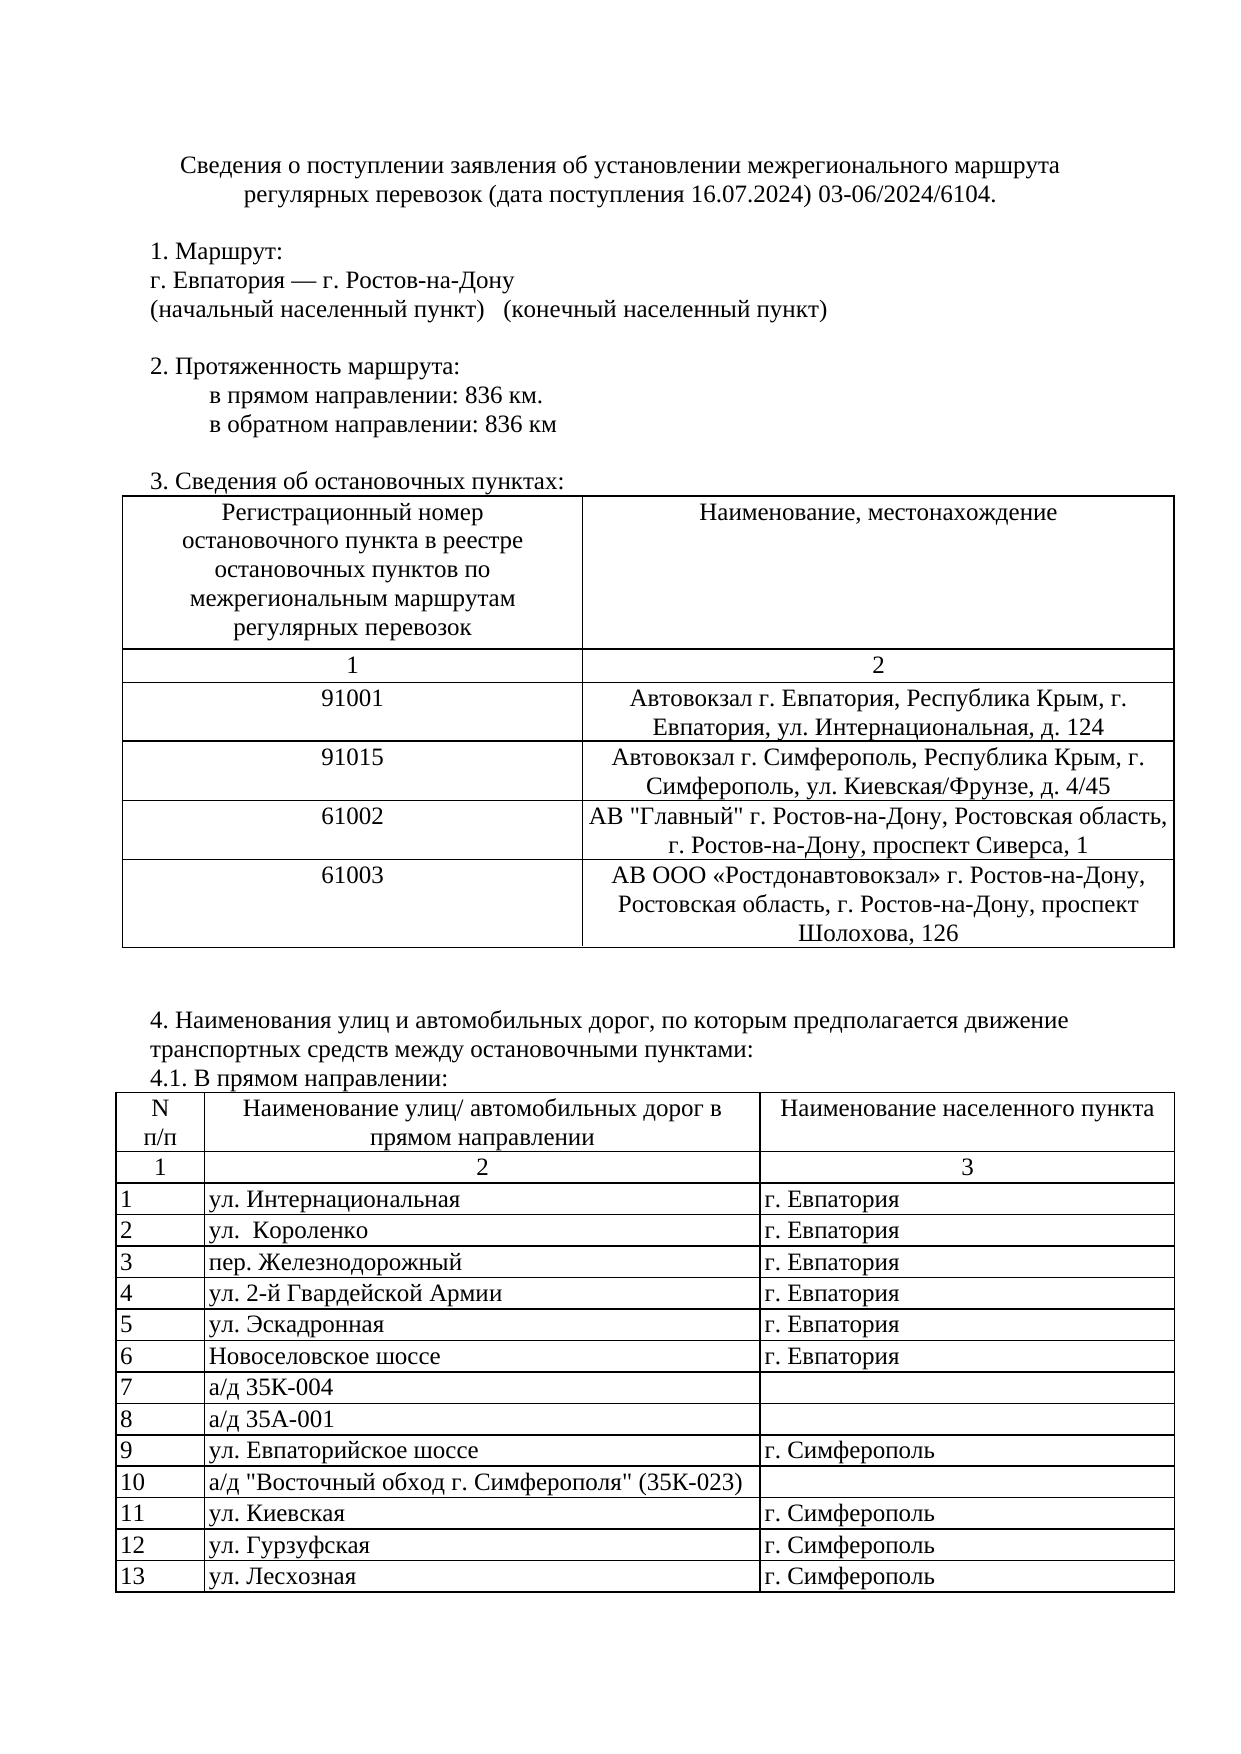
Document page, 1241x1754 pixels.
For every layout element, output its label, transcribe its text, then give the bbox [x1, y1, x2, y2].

table_cell г. Симферополь [761, 1436, 1174, 1465]
table_cell 61003 [123, 860, 582, 946]
table_cell 61002 [123, 801, 582, 858]
table_cell 91001 [123, 683, 582, 740]
text в прямом направлении: 836 км. [150, 380, 1090, 409]
table_cell ул. Евпаторийское шоссе [205, 1436, 759, 1465]
table_cell 4 [117, 1278, 204, 1308]
text 4.1. В прямом направлении: [150, 1063, 1090, 1092]
table_cell а/д 35К-004 [205, 1373, 759, 1402]
table_cell 10 [117, 1467, 204, 1497]
text Сведения о поступлении заявления об установлении межрегионального маршрута регулярных перевозок (дата поступления 16.07.2024) 03-06/2024/6104. [150, 150, 1090, 207]
text 2. Протяженность маршрута: [150, 351, 1090, 380]
table_cell г. Евпатория [761, 1341, 1174, 1371]
table_cell г. Симферополь [761, 1530, 1174, 1560]
table_cell 11 [117, 1498, 204, 1528]
table_cell ул. Эскадронная [205, 1310, 759, 1339]
table_cell ул. Лесхозная [205, 1561, 759, 1591]
text 1. Маршрут: [150, 236, 1090, 265]
table_cell г. Евпатория [761, 1310, 1174, 1339]
table_cell г. Евпатория [761, 1215, 1174, 1245]
table_cell ул. Киевская [205, 1498, 759, 1528]
table_cell 3 [761, 1152, 1174, 1182]
table_cell 6 [117, 1341, 204, 1371]
text в обратном направлении: 836 км [150, 409, 1090, 437]
table_cell пер. Железнодорожный [205, 1247, 759, 1277]
table_cell 3 [117, 1247, 204, 1277]
text 3. Сведения об остановочных пунктах: [150, 466, 1090, 495]
text г. Евпатория — г. Ростов-на-Дону [150, 265, 1090, 294]
table_cell 1 [117, 1152, 204, 1182]
table_cell г. Симферополь [761, 1498, 1174, 1528]
table_cell 5 [117, 1310, 204, 1339]
table_header Регистрационный номер остановочного пункта в реестре остановочных пунктов по межрегиональным маршрутам регулярных перевозок [123, 497, 582, 648]
table_cell 1 [117, 1184, 204, 1214]
table_cell г. Симферополь [761, 1561, 1174, 1591]
table_cell ул. Короленко [205, 1215, 759, 1245]
table_cell 8 [117, 1404, 204, 1434]
table_cell 1 [123, 650, 582, 681]
table_cell г. Евпатория [761, 1184, 1174, 1214]
table_cell АВ "Главный" г. Ростов-на-Дону, Ростовская область, г. Ростов-на-Дону, проспект Сиверса, 1 [583, 801, 1173, 858]
table_cell г. Евпатория [761, 1247, 1174, 1277]
table_cell [761, 1373, 1174, 1402]
text 4. Наименования улиц и автомобильных дорог, по которым предполагается движение транспортных средств между остановочными пунктами: [150, 1005, 1090, 1063]
table_cell ул. 2-й Гвардейской Армии [205, 1278, 759, 1308]
table_cell 2 [117, 1215, 204, 1245]
table_cell 2 [205, 1152, 759, 1182]
table_cell 91015 [123, 742, 582, 799]
table_cell ул. Интернациональная [205, 1184, 759, 1214]
text (начальный населенный пункт) (конечный населенный пункт) [150, 294, 1090, 322]
table_cell Новоселовское шоссе [205, 1341, 759, 1371]
table_cell а/д 35А-001 [205, 1404, 759, 1434]
table_cell Автовокзал г. Симферополь, Республика Крым, г. Симферополь, ул. Киевская/Фрунзе, д. 4/45 [583, 742, 1173, 799]
table_cell г. Евпатория [761, 1278, 1174, 1308]
table_cell Автовокзал г. Евпатория, Республика Крым, г. Евпатория, ул. Интернациональная, д. 124 [583, 683, 1173, 740]
table_cell [761, 1467, 1174, 1497]
table_cell 13 [117, 1561, 204, 1591]
table_cell АВ ООО «Ростдонавтовокзал» г. Ростов-на-Дону, Ростовская область, г. Ростов-на-Дону, проспект Шолохова, 126 [583, 860, 1173, 946]
table_cell 12 [117, 1530, 204, 1560]
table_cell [205, 1467, 759, 1497]
table_cell ул. Гурзуфская [205, 1530, 759, 1560]
table_header Наименование улиц/ автомобильных дорог в прямом направлении [205, 1093, 759, 1151]
table_header N п/п [117, 1093, 204, 1151]
table_header Наименование населенного пункта [761, 1093, 1174, 1151]
table_cell [761, 1404, 1174, 1434]
table_header Наименование, местонахождение [583, 497, 1173, 648]
table_cell 2 [583, 650, 1173, 681]
table_cell 9 [117, 1436, 204, 1465]
table_cell 7 [117, 1373, 204, 1402]
